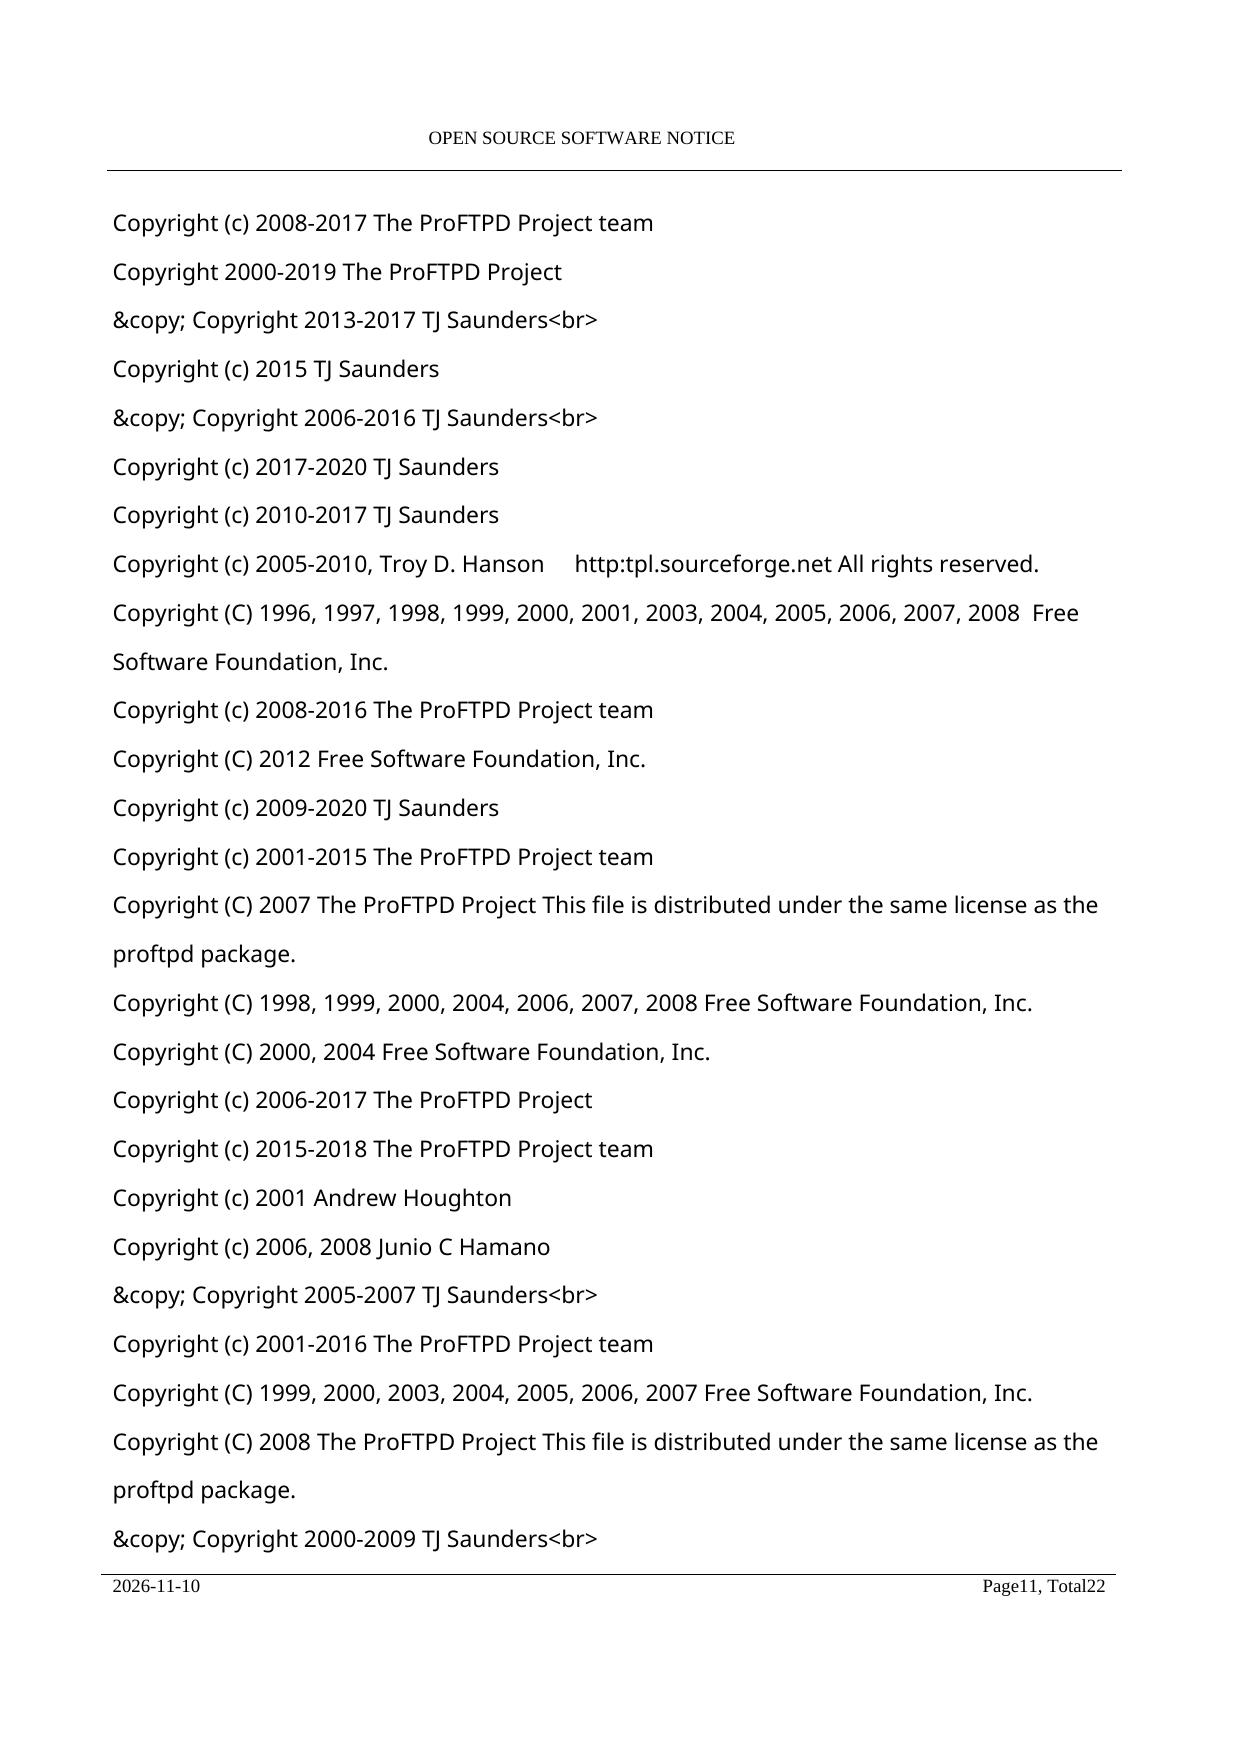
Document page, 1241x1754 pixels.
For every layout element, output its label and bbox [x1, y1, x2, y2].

text [112, 206, 1128, 1555]
